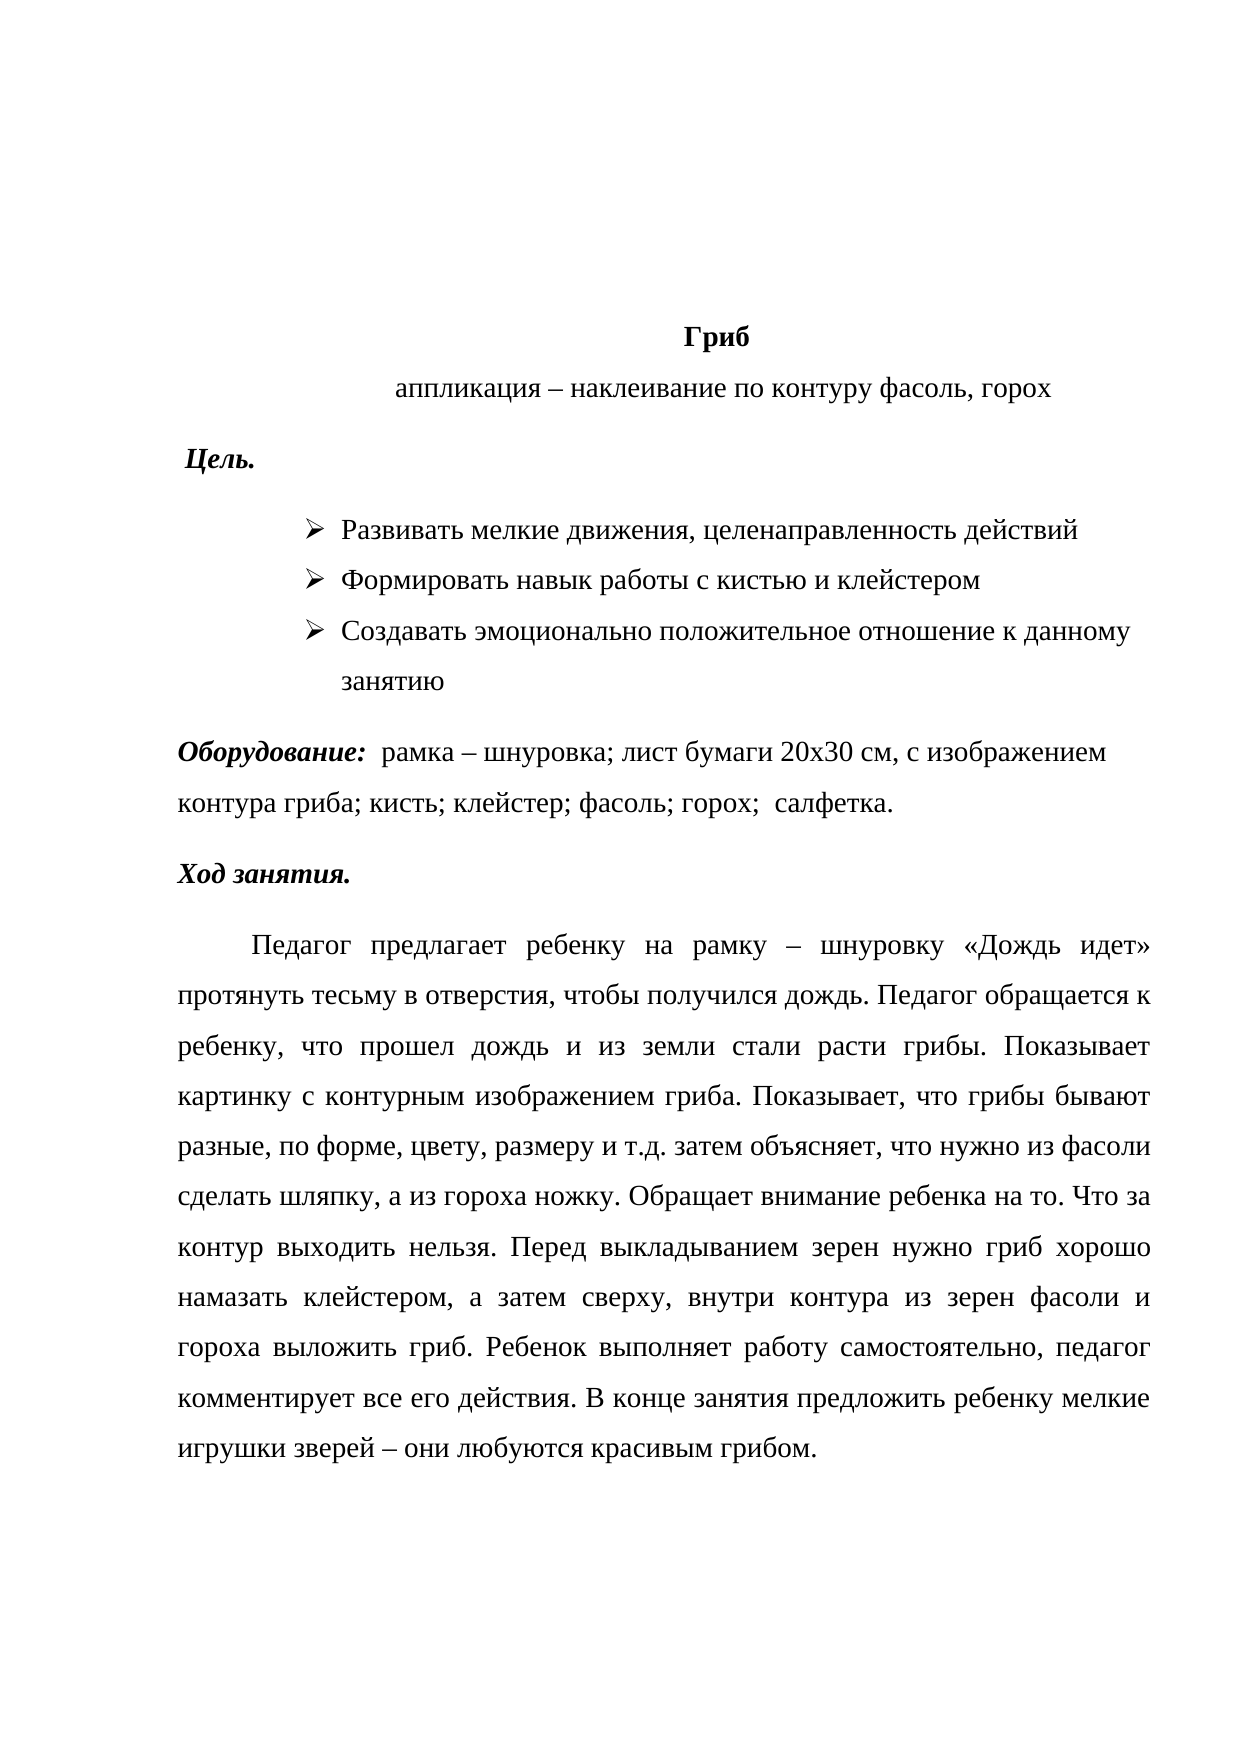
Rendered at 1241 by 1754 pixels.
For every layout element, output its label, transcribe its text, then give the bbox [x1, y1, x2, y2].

text Оборудование: рамка – шнуровка; лист бумаги 20х30 см, с изображением контура гриба; кисть; клейстер; фасоль; горох; салфетка. [177, 734, 1181, 818]
list аппликация – наклеивание по контуру фасоль, горох [266, 370, 1181, 403]
list Развивать мелкие движения, целенаправленность действий [303, 512, 1181, 546]
text Цель. [177, 441, 1181, 474]
list Создавать эмоционально положительное отношение к данному занятию [303, 613, 1181, 697]
list Формировать навык работы с кистью и клейстером [303, 562, 1152, 596]
text Педагог предлагает ребенку на рамку – шнуровку «Дождь идет» протянуть тесьму в отверстия, чтобы получился дождь. Педагог обращается к ребенку, что прошел дождь и из земли стали расти грибы. Показывает картинку с контурным изображением гриба. Показывает, что грибы бывают разные, по форме, цвету, размеру и т.д. затем объясняет, что нужно из фасоли сделать шляпку, а из гороха ножку. Обращает внимание ребенка на то. Что за контур выходить нельзя. Перед выкладыванием зерен нужно гриб хорошо намазать клейстером, а затем сверху, внутри контура из зерен фасоли и гороха выложить гриб. Ребенок выполняет работу самостоятельно, педагог комментирует все его действия. В конце занятия предложить ребенку мелкие игрушки зверей – они любуются красивым грибом. [177, 927, 1152, 1464]
text Ход занятия. [177, 856, 1181, 889]
list Гриб [252, 319, 1181, 353]
